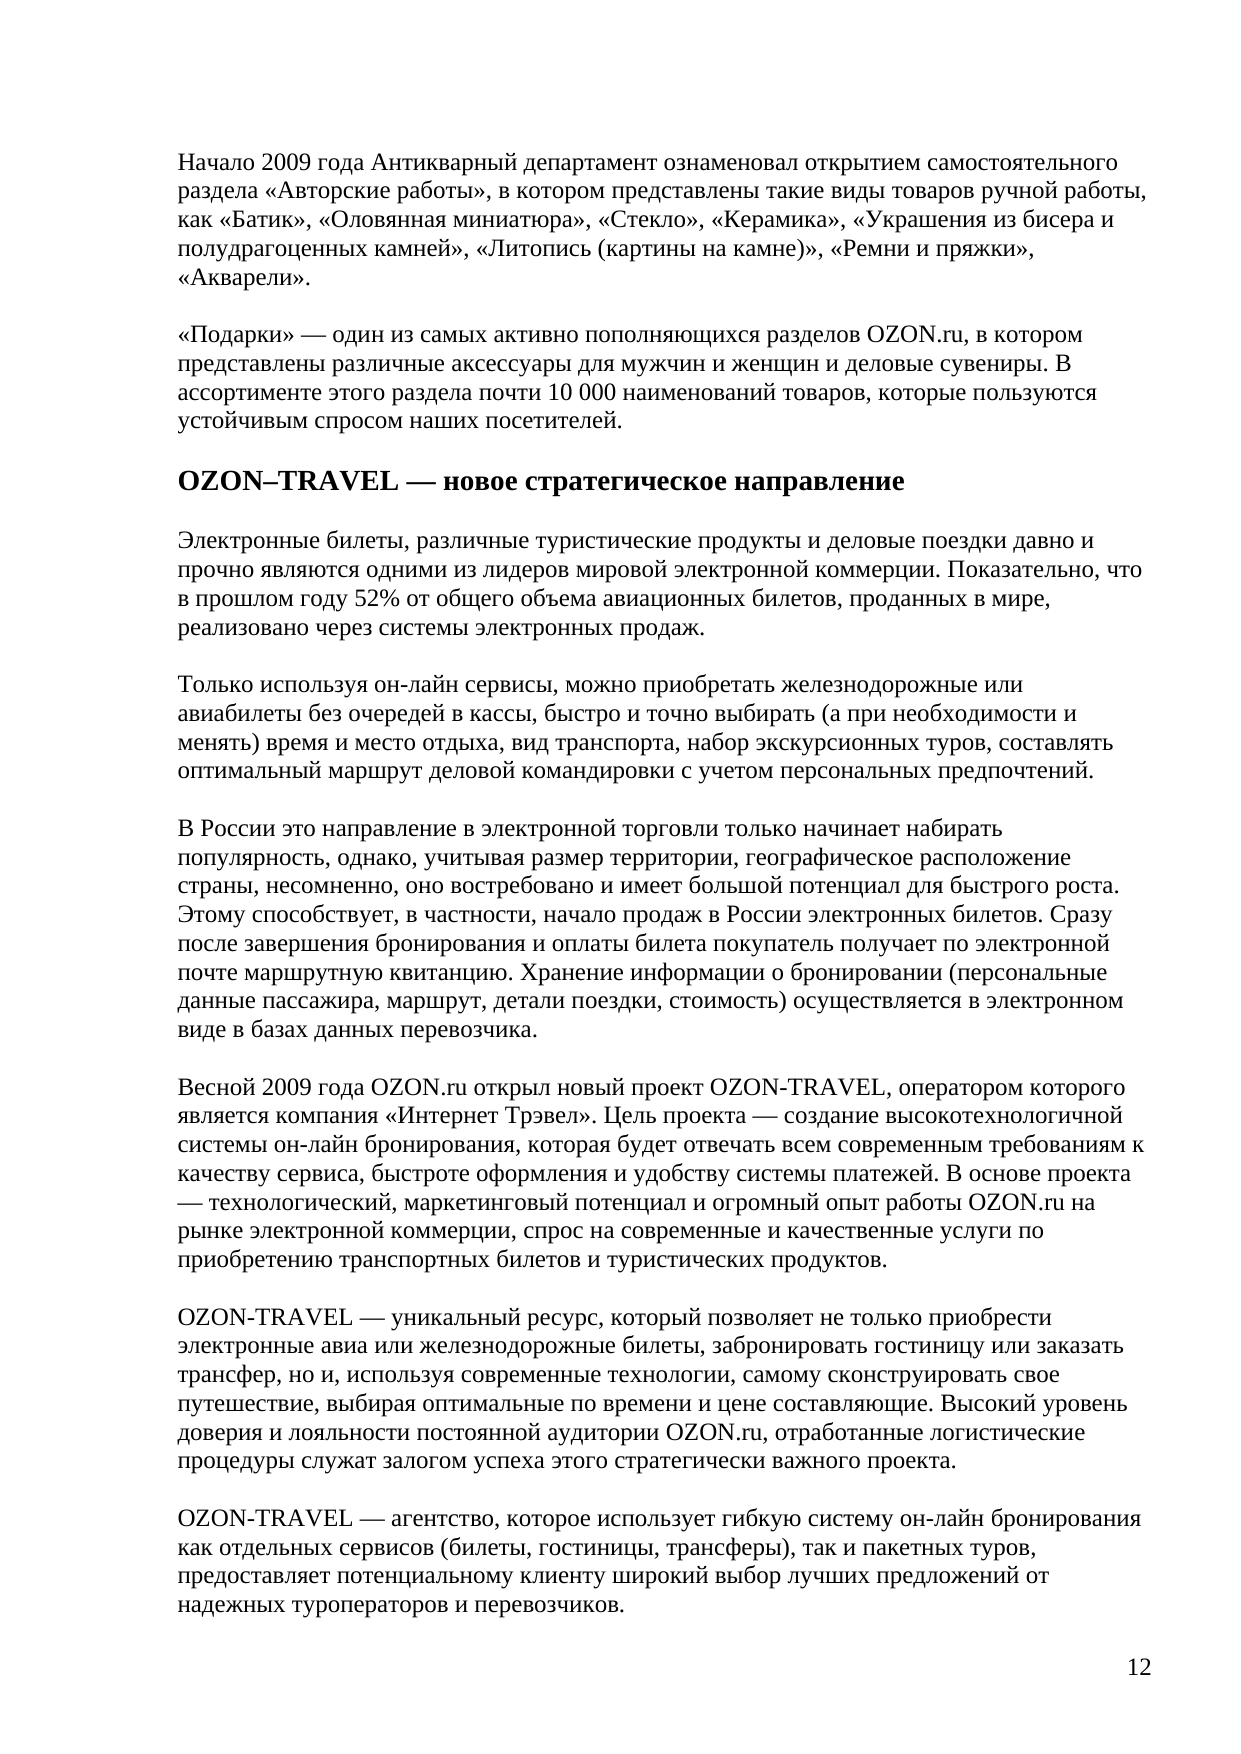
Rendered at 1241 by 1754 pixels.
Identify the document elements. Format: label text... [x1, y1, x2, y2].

text Весной 2009 года OZON.ru открыл новый проект OZON-TRAVEL, оператором которого является компания «Интернет Трэвел». Цель проекта — создание высокотехнологичной системы он-лайн бронирования, которая будет отвечать всем современным требованиям к качеству сервиса, быстроте оформления и удобству системы платежей. В основе проекта — технологический, маркетинговый потенциал и огромный опыт работы OZON.ru на рынке электронной коммерции, спрос на современные и качественные услуги по приобретению транспортных билетов и туристических продуктов. [177, 1072, 1152, 1273]
text В России это направление в электронной торговли только начинает набирать популярность, однако, учитывая размер территории, географическое расположение страны, несомненно, оно востребовано и имеет большой потенциал для быстрого роста. Этому способствует, в частности, начало продаж в России электронных билетов. Сразу после завершения бронирования и оплаты билета покупатель получает по электронной почте маршрутную квитанцию. Хранение информации о бронировании (персональные данные пассажира, маршрут, детали поездки, стоимость) осуществляется в электронном виде в базах данных перевозчика. [177, 813, 1152, 1043]
text OZON-TRAVEL — агентство, которое использует гибкую систему он-лайн бронирования как отдельных сервисов (билеты, гостиницы, трансферы), так и пакетных туров, предоставляет потенциальному клиенту широкий выбор лучших предложений от надежных туроператоров и перевозчиков. [177, 1503, 1152, 1618]
text Электронные билеты, различные туристические продукты и деловые поездки давно и прочно являются одними из лидеров мировой электронной коммерции. Показательно, что в прошлом году 52% от общего объема авиационных билетов, проданных в мире, реализовано через системы электронных продаж. [177, 525, 1152, 640]
subtitle OZON–TRAVEL — новое стратегическое направление [177, 463, 1152, 497]
text Только используя он-лайн сервисы, можно приобретать железнодорожные или авиабилеты без очередей в кассы, быстро и точно выбирать (а при необходимости и менять) время и место отдыха, вид транспорта, набор экскурсионных туров, составлять оптимальный маршрут деловой командировки с учетом персональных предпочтений. [177, 669, 1152, 784]
text «Подарки» — один из самых активно пополняющихся разделов OZON.ru, в котором представлены различные аксессуары для мужчин и женщин и деловые сувениры. В ассортименте этого раздела почти 10 000 наименований товаров, которые пользуются устойчивым спросом наших посетителей. [177, 319, 1152, 434]
text Начало 2009 года Антикварный департамент ознаменовал открытием самостоятельного раздела «Авторские работы», в котором представлены такие виды товаров ручной работы, как «Батик», «Оловянная миниатюра», «Стекло», «Керамика», «Украшения из бисера и полудрагоценных камней», «Литопись (картины на камне)», «Ремни и пряжки», «Акварели». [177, 147, 1152, 291]
text OZON-TRAVEL — уникальный ресурс, который позволяет не только приобрести электронные авиа или железнодорожные билеты, забронировать гостиницу или заказать трансфер, но и, используя современные технологии, самому сконструировать свое путешествие, выбирая оптимальные по времени и цене составляющие. Высокий уровень доверия и лояльности постоянной аудитории OZON.ru, отработанные логистические процедуры служат залогом успеха этого стратегически важного проекта. [177, 1302, 1152, 1474]
